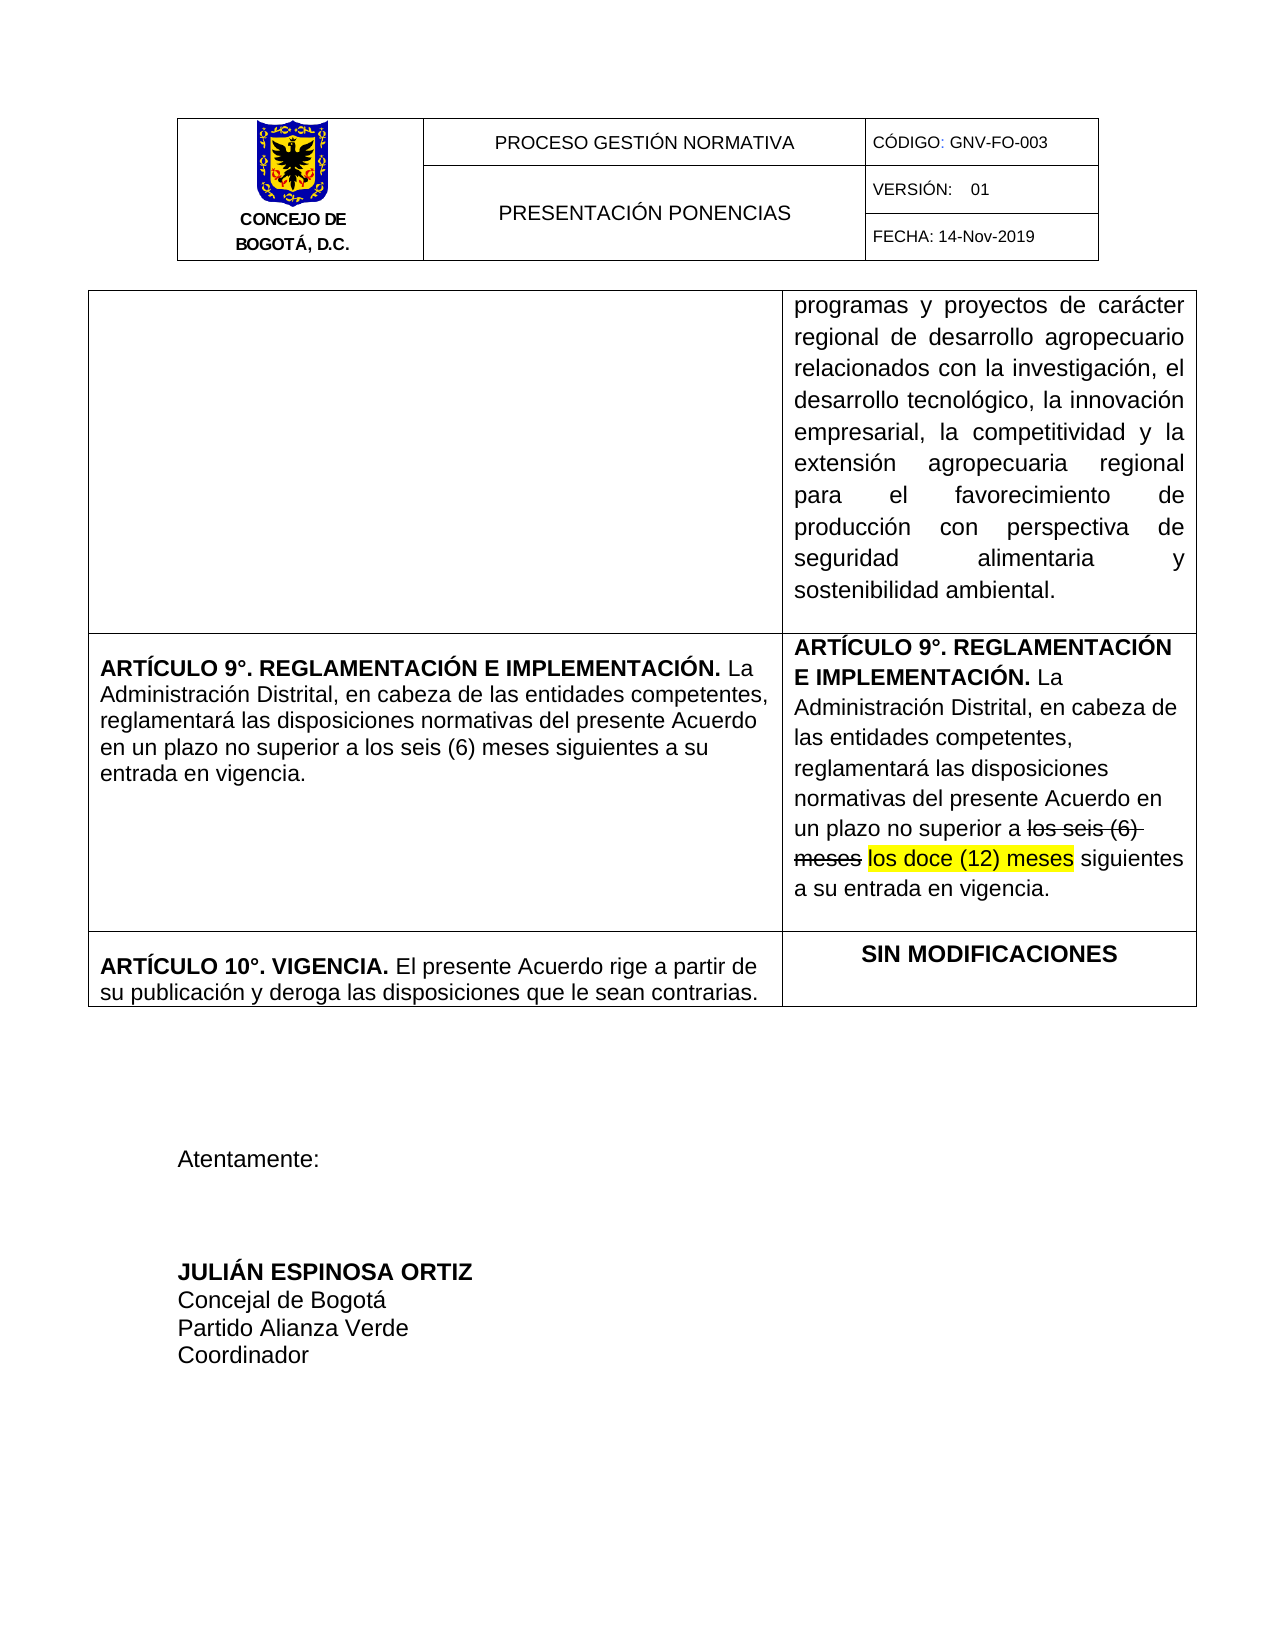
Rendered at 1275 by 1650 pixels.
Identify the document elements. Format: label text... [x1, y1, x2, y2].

table_cell ARTÍCULO 9°. REGLAMENTACIÓN E IMPLEMENTACIÓN. La Administración Distrital, en cabeza de las entidades competentes, reglamentará las disposiciones normativas del presente Acuerdo en un plazo no superior a los seis (6) meses siguientes a su entrada en vigencia. [89, 634, 782, 931]
table_cell ARTÍCULO 9°. REGLAMENTACIÓN E IMPLEMENTACIÓN. La Administración Distrital, en cabeza de las entidades competentes, reglamentará las disposiciones normativas del presente Acuerdo en un plazo no superior a los seis (6) meses los doce (12) meses siguientes a su entrada en vigencia. [783, 634, 1196, 931]
text Partido Alianza Verde Coordinador [177, 1313, 1098, 1369]
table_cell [89, 291, 782, 633]
text Concejal de Bogotá [177, 1286, 1098, 1313]
table_cell SIN MODIFICACIONES [783, 932, 1196, 1006]
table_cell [783, 291, 1196, 633]
table_cell ARTÍCULO 10°. VIGENCIA. El presente Acuerdo rige a partir de su publicación y deroga las disposiciones que le sean contrarias. [89, 932, 782, 1006]
text Atentamente: [177, 1145, 1098, 1173]
text JULIÁN ESPINOSA ORTIZ [177, 1258, 1098, 1286]
